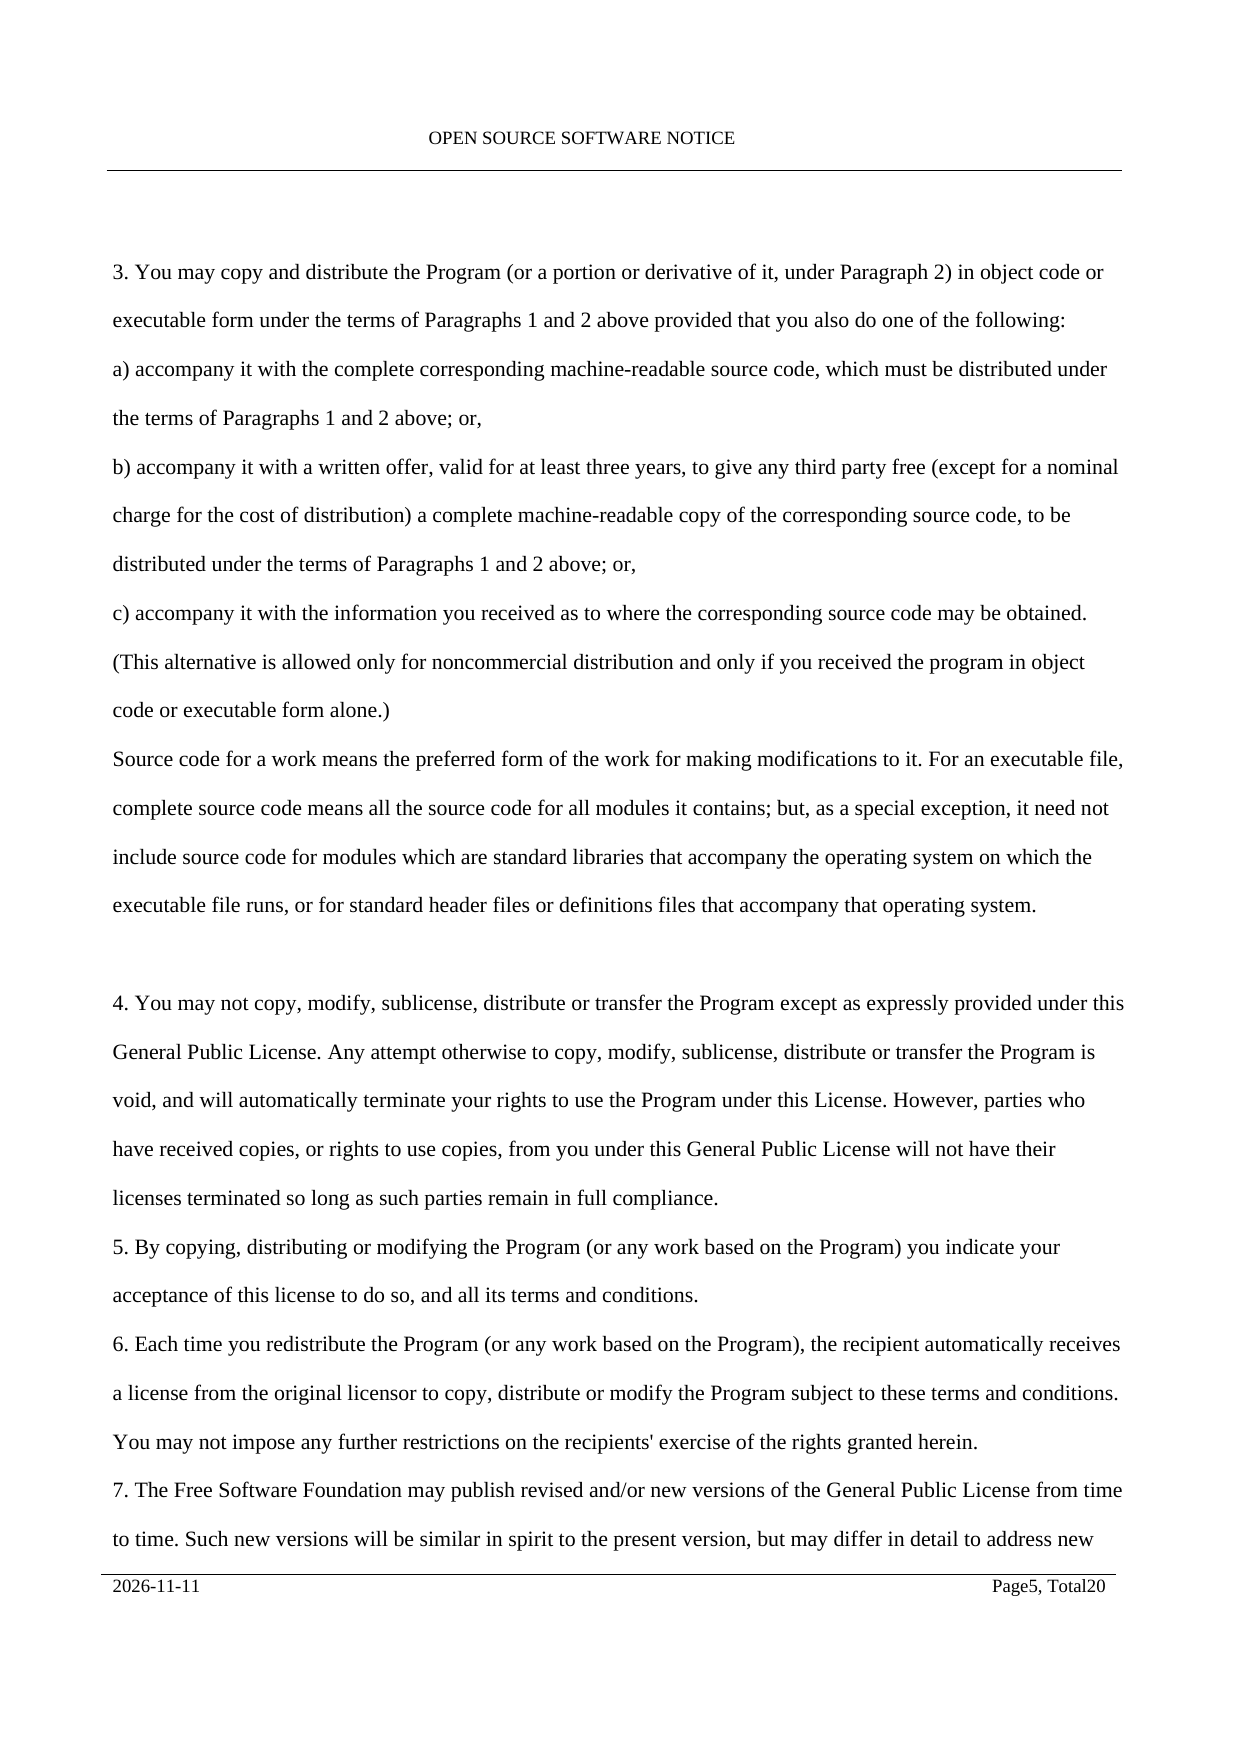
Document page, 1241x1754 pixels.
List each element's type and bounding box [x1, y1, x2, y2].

text [112, 206, 1128, 1555]
